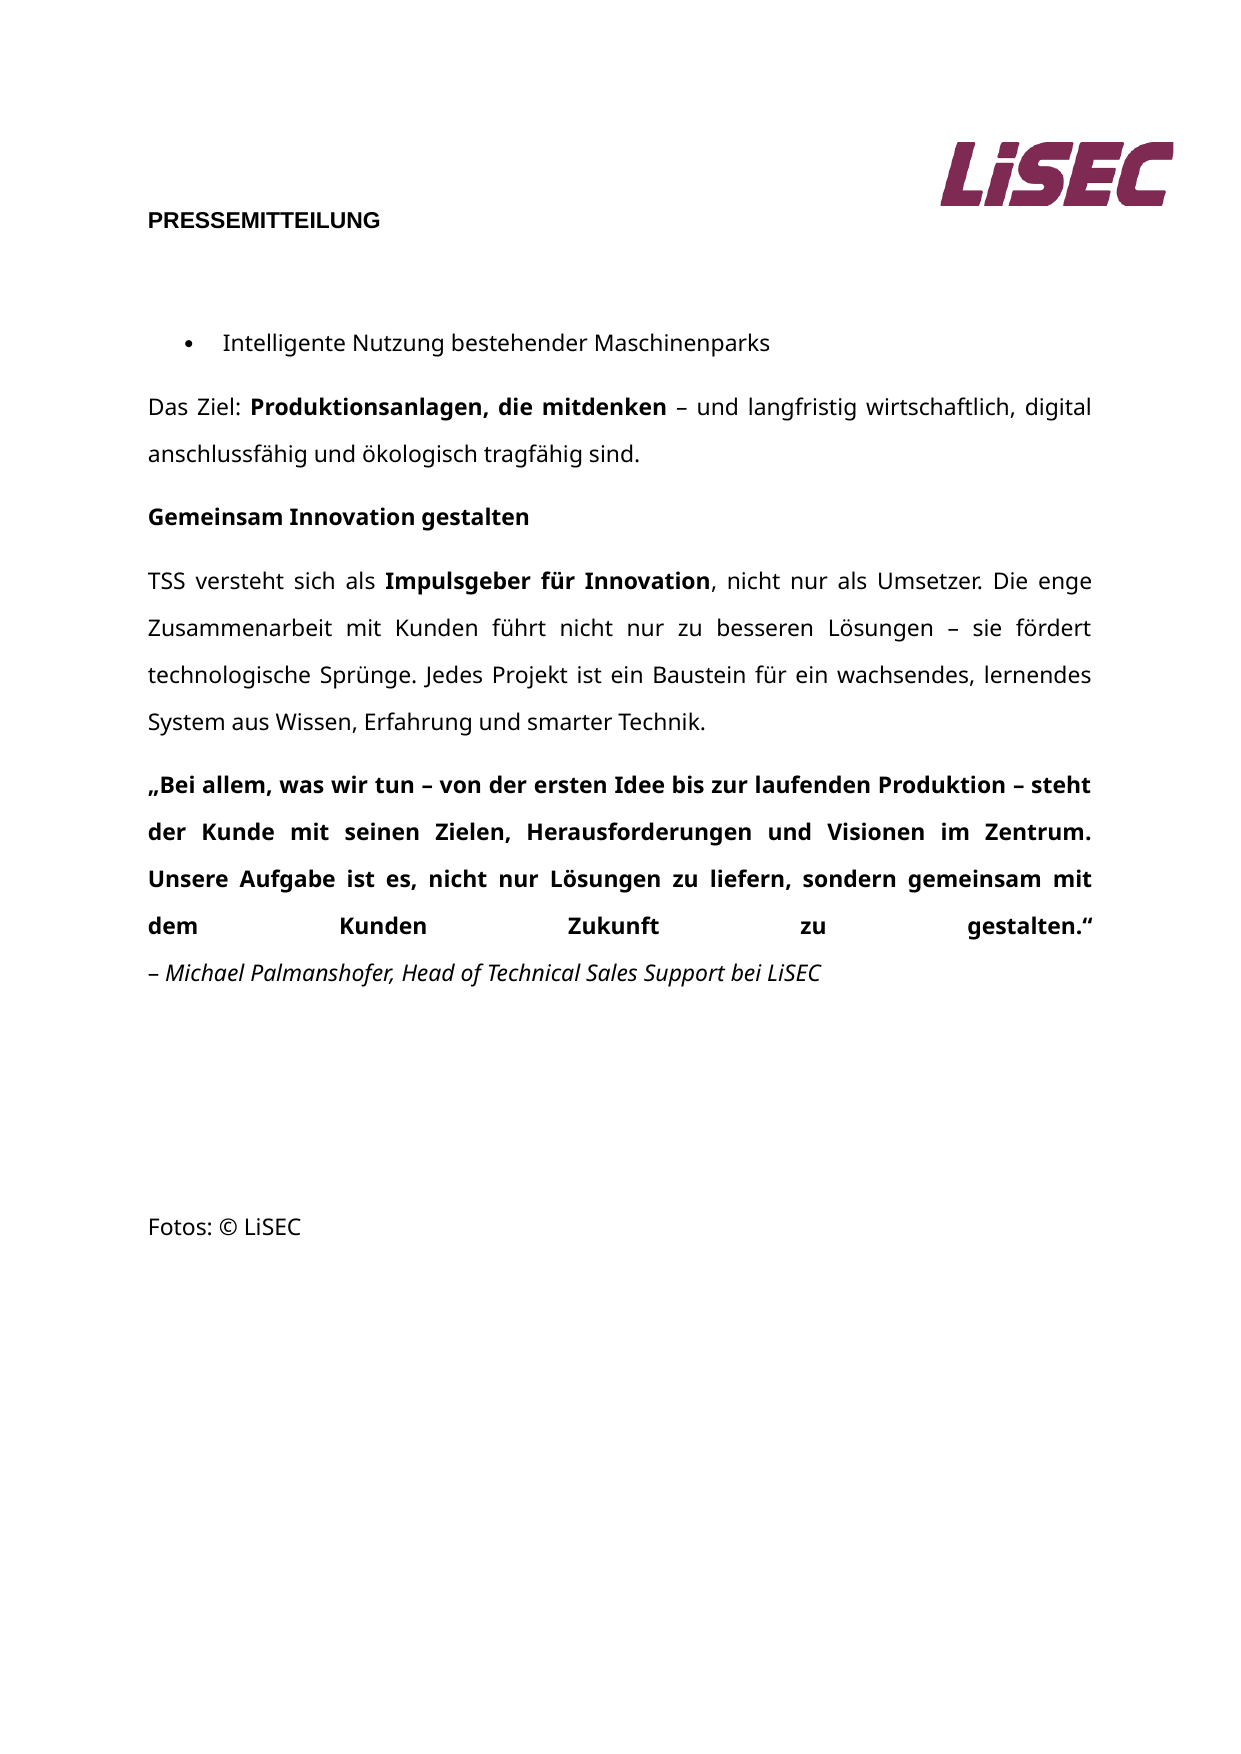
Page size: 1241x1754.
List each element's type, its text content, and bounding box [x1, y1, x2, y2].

text „Bei allem, was wir tun – von der ersten Idee bis zur laufenden Produktion – steht der Kunde mit seinen Zielen, Herausforderungen und Visionen im Zentrum. Unsere Aufgabe ist es, nicht nur Lösungen zu liefern, sondern gemeinsam mit dem Kunden Zukunft zu gestalten.“ – Michael Palmanshofer, Head of Technical Sales Support bei LiSEC [148, 769, 1093, 988]
text Gemeinsam Innovation gestalten [148, 501, 1093, 533]
text Das Ziel: Produktionsanlagen, die mitdenken – und langfristig wirtschaftlich, digital anschlussfähig und ökologisch tragfähig sind. [148, 391, 1093, 469]
picture [939, 142, 1173, 205]
text Fotos: © LiSEC [148, 1211, 1093, 1242]
list Intelligente Nutzung bestehender Maschinenparks [185, 327, 1093, 359]
text TSS versteht sich als Impulsgeber für Innovation, nicht nur als Umsetzer. Die enge Zusammenarbeit mit Kunden führt nicht nur zu besseren Lösungen – sie fördert technologische Sprünge. Jedes Projekt ist ein Baustein für ein wachsendes, lernendes System aus Wissen, Erfahrung und smarter Technik. [148, 565, 1093, 737]
